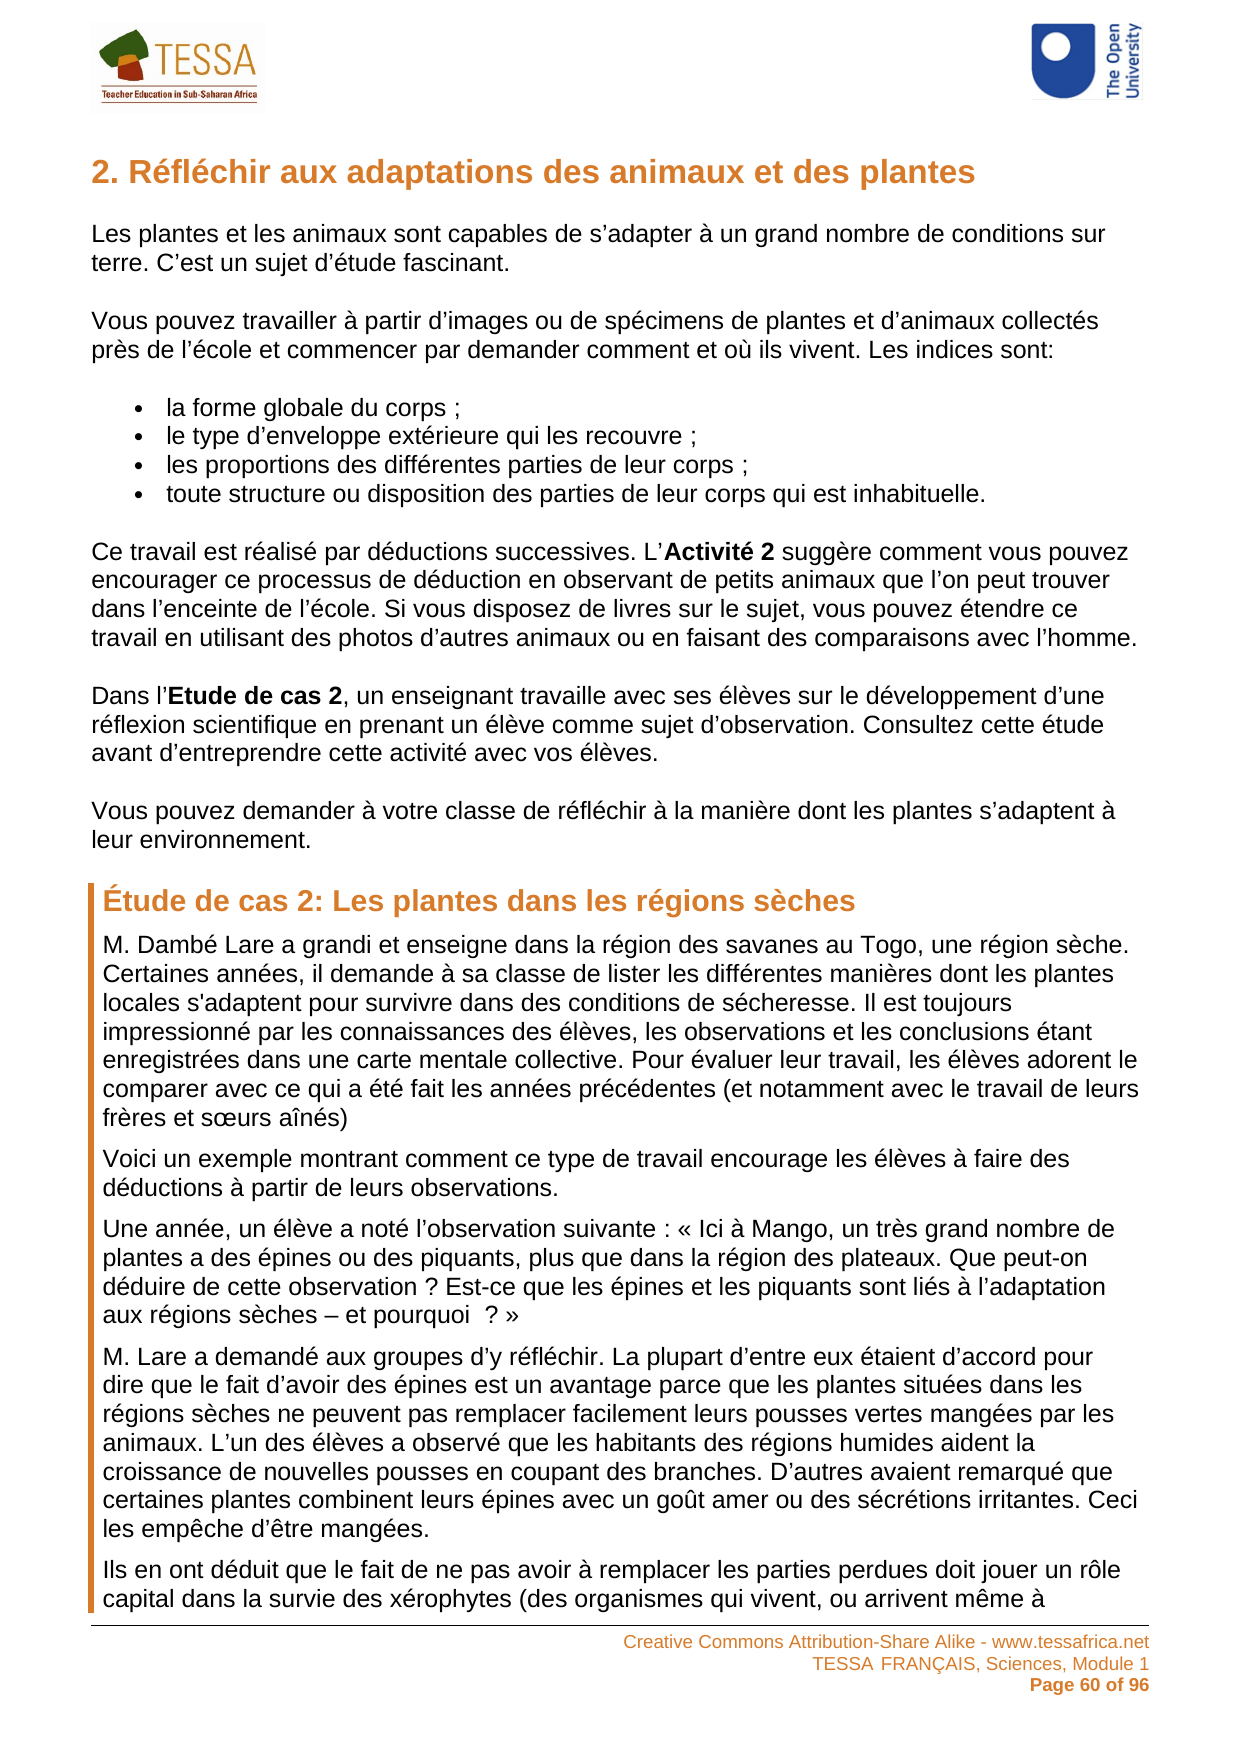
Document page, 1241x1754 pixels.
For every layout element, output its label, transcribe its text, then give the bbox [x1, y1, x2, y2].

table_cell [94, 930, 1154, 1613]
subtitle 2. Réfléchir aux adaptations des animaux et des plantes [91, 152, 1149, 190]
list le type d’enveloppe extérieure qui les recouvre ; [135, 421, 1068, 450]
list la forme globale du corps ; [135, 393, 1068, 421]
picture [91, 22, 266, 114]
list les proportions des différentes parties de leur corps ; [135, 450, 1068, 479]
text Les plantes et les animaux sont capables de s’adapter à un grand nombre de conditions sur terre. C’est un sujet d’étude fascinant. [91, 219, 1149, 277]
text Vous pouvez travailler à partir d’images ou de spécimens de plantes et d’animaux collectés près de l’école et commencer par demander comment et où ils vivent. Les indices sont: [91, 306, 1149, 363]
text Dans l’Etude de cas 2, un enseignant travaille avec ses élèves sur le développement d’une réflexion scientifique en prenant un élève comme sujet d’observation. Consultez cette étude avant d’entreprendre cette activité avec vos élèves. [91, 681, 1149, 767]
list toute structure ou disposition des parties de leur corps qui est inhabituelle. [135, 479, 1068, 508]
text Ce travail est réalisé par déductions successives. L’Activité 2 suggère comment vous pouvez encourager ce processus de déduction en observant de petits animaux que l’on peut trouver dans l’enceinte de l’école. Si vous disposez de livres sur le sujet, vous pouvez étendre ce travail en utilisant des photos d’autres animaux ou en faisant des comparaisons avec l’homme. [91, 537, 1149, 652]
table_header Étude de cas 2: Les plantes dans les régions sèches [94, 883, 1154, 930]
picture [1031, 22, 1144, 101]
text Vous pouvez demander à votre classe de réfléchir à la manière dont les plantes s’adaptent à leur environnement. [91, 796, 1149, 854]
